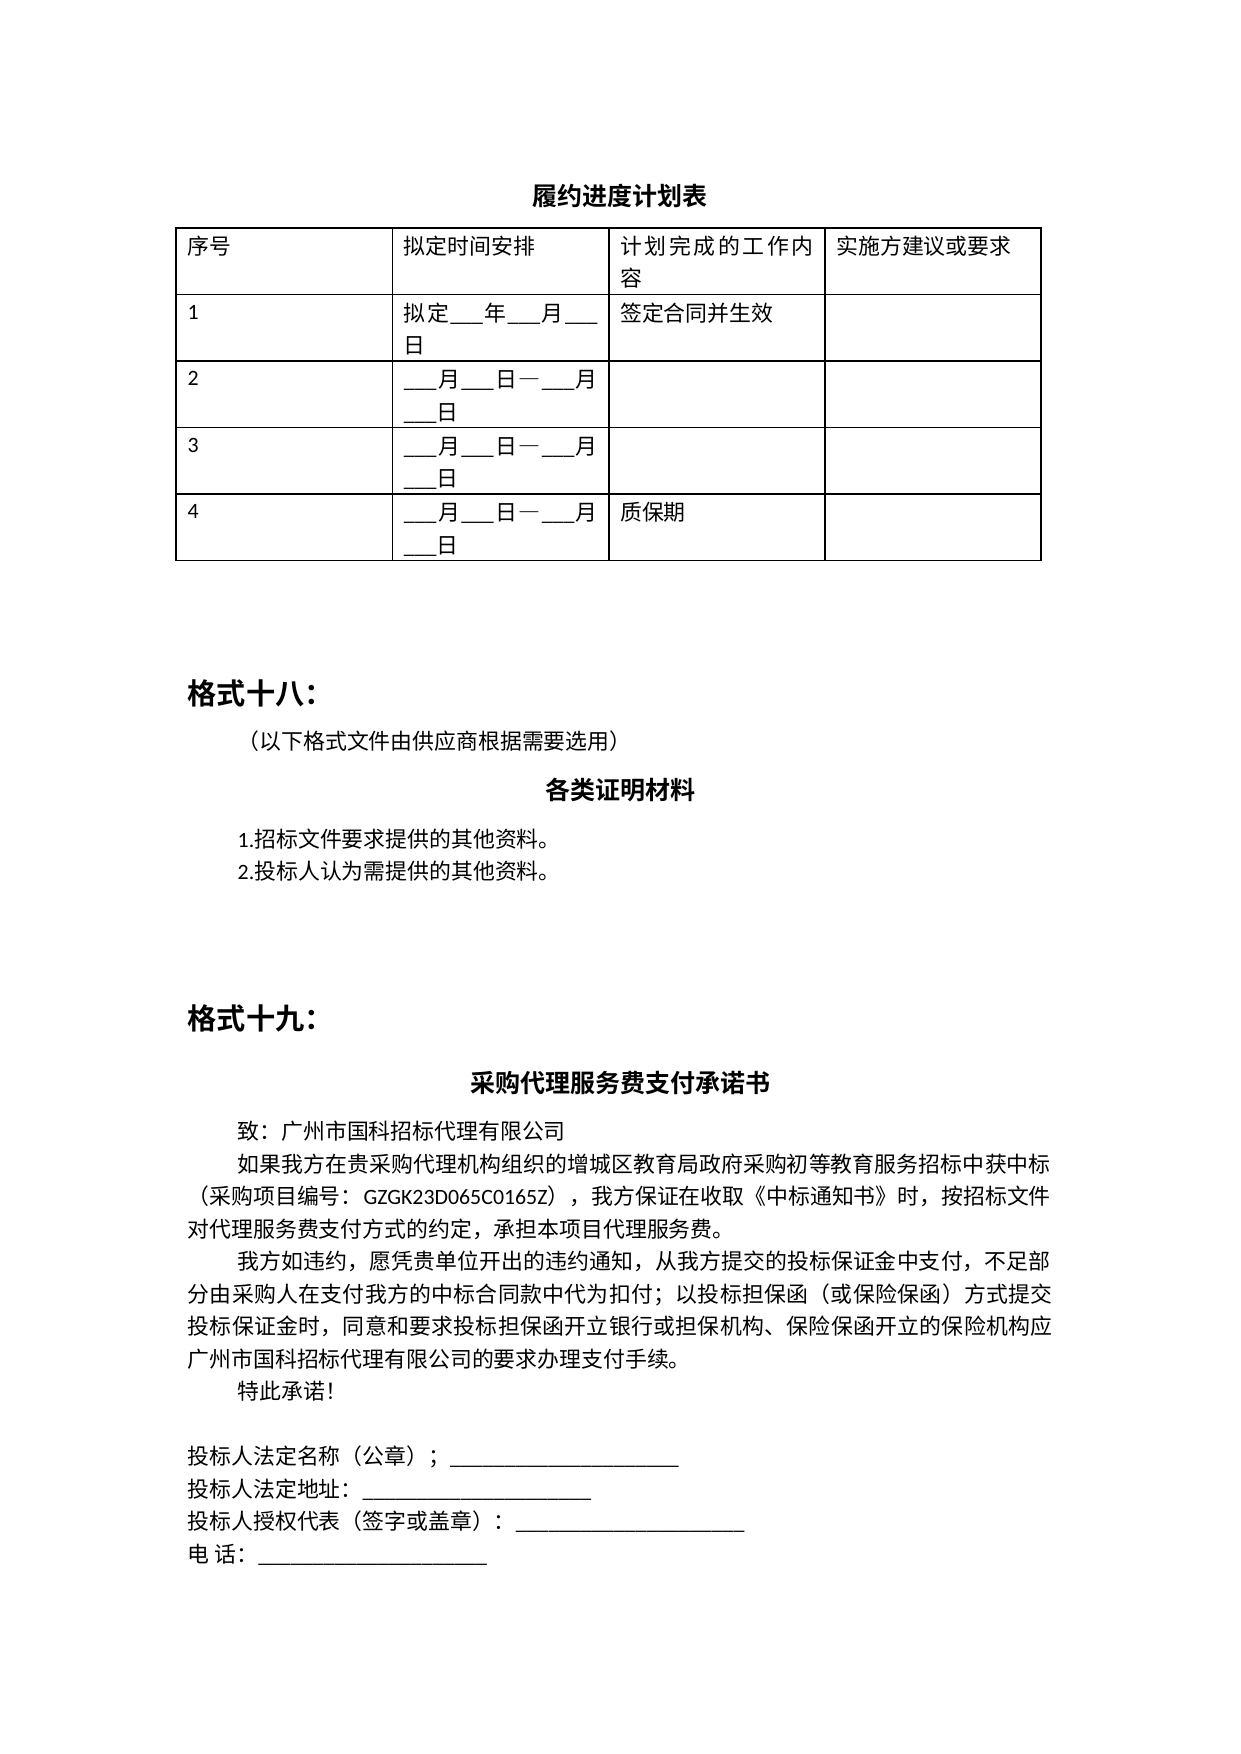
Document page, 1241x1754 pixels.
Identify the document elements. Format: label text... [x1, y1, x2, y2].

text 特此承诺！ [187, 1374, 1053, 1406]
table_header 拟定时间安排 [393, 229, 608, 293]
text 履约进度计划表 [187, 162, 1053, 227]
text 投标人授权代表（签字或盖章）：_____________________ [187, 1504, 1053, 1536]
table_header 序号 [177, 229, 392, 293]
text 致：广州市国科招标代理有限公司 [187, 1114, 1053, 1146]
text 我方如违约，愿凭贵单位开出的违约通知，从我方提交的投标保证金中支付，不足部分由采购人在支付我方的中标合同款中代为扣付；以投标担保函（或保险保函）方式提交投标保证金时，同意和要求投标担保函开立银行或担保机构、保险保函开立的保险机构应广州市国科招标代理有限公司的要求办理支付手续。 [187, 1244, 1053, 1374]
table_cell 签定合同并生效 [610, 295, 824, 360]
text 投标人法定名称（公章）；_____________________ [187, 1439, 1053, 1471]
table_cell 1 [177, 295, 392, 360]
table_cell [826, 295, 1040, 360]
text 电 话：_____________________ [187, 1536, 1053, 1569]
table_cell 质保期 [610, 495, 824, 560]
table_cell [826, 428, 1040, 493]
text （以下格式文件由供应商根据需要选用） [187, 724, 1053, 756]
text 投标人法定地址：_____________________ [187, 1471, 1053, 1504]
table_cell ___月___日—___月___日 [393, 362, 608, 427]
table_cell [610, 428, 824, 493]
table_cell 4 [177, 495, 392, 560]
text 采购代理服务费支付承诺书 [187, 1049, 1053, 1114]
text 如果我方在贵采购代理机构组织的增城区教育局政府采购初等教育服务招标中获中标（采购项目编号：GZGK23D065C0165Z），我方保证在收取《中标通知书》时，按招标文件对代理服务费支付方式的约定，承担本项目代理服务费。 [187, 1146, 1053, 1244]
table_cell 3 [177, 428, 392, 493]
table_cell [610, 362, 824, 427]
table_cell ___月___日—___月___日 [393, 495, 608, 560]
table_cell [826, 362, 1040, 427]
text 各类证明材料 [187, 756, 1053, 821]
table_cell [826, 495, 1040, 560]
text 1.招标文件要求提供的其他资料。 [187, 821, 1053, 854]
table_header 实施方建议或要求 [826, 229, 1040, 293]
text 格式十九： [187, 984, 1053, 1049]
table_cell ___月___日—___月___日 [393, 428, 608, 493]
text 2.投标人认为需提供的其他资料。 [187, 854, 1053, 886]
table_cell 拟定___年___月___日 [393, 295, 608, 360]
table_header 计划完成的工作内容 [610, 229, 824, 293]
table_cell 2 [177, 362, 392, 427]
text 格式十八： [187, 659, 1053, 724]
